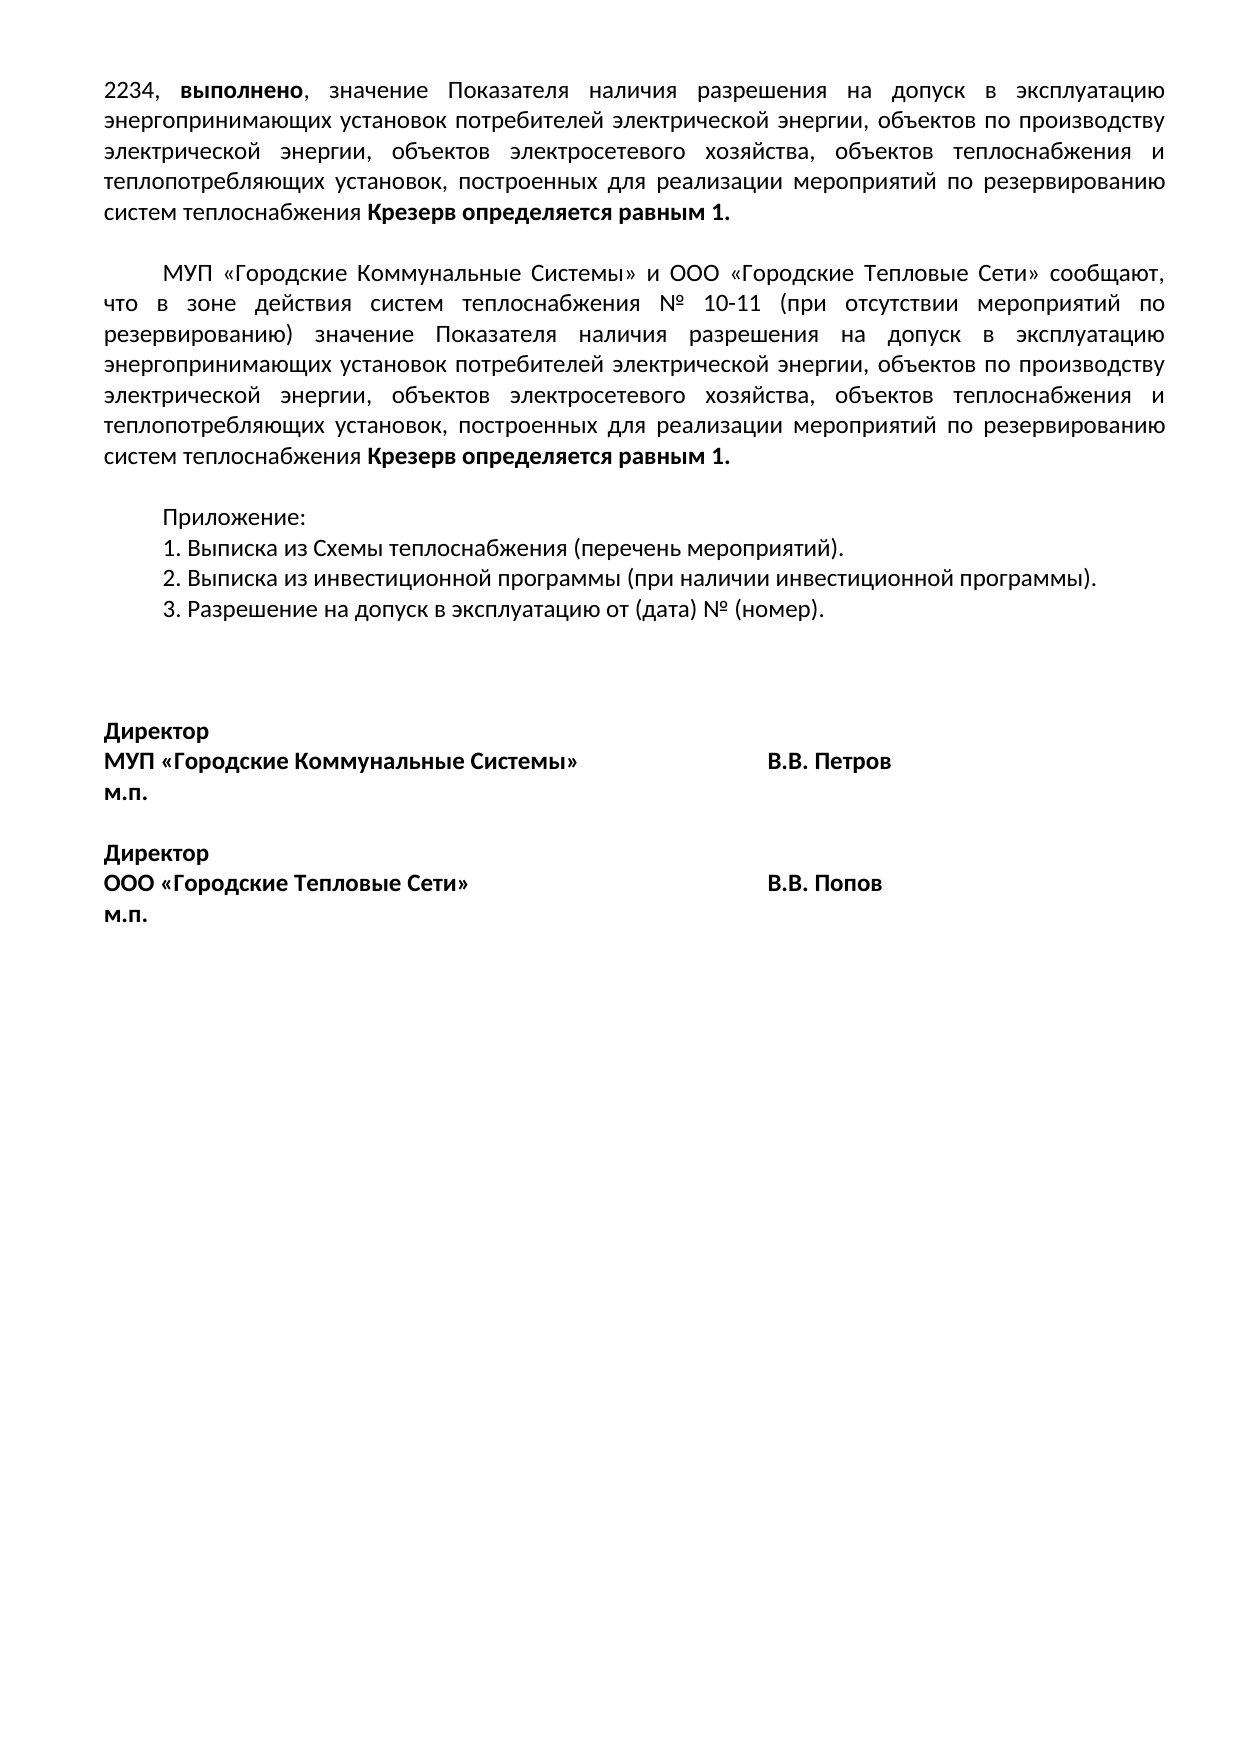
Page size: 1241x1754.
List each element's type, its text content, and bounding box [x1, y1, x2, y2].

text МУП «Городские Коммунальные Системы» и ООО «Городские Тепловые Сети» сообщают, что в зоне действия систем теплоснабжения № 10-11 (при отсутствии мероприятий по резервированию) значение Показателя наличия разрешения на допуск в эксплуатацию энергопринимающих установок потребителей электрической энергии, объектов по производству электрической энергии, объектов электросетевого хозяйства, объектов теплоснабжения и теплопотребляющих установок, построенных для реализации мероприятий по резервированию систем теплоснабжения Крезерв определяется равным 1. [103, 257, 1166, 471]
text 1. Выписка из Схемы теплоснабжения (перечень мероприятий). [103, 532, 1166, 562]
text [103, 74, 1166, 226]
text Директор [103, 715, 1166, 745]
text м.п. [103, 776, 1166, 806]
text ООО «Городские Тепловые Сети» В.В. Попов [103, 867, 1166, 898]
text 3. Разрешение на допуск в эксплуатацию от (дата) № (номер). [103, 593, 1166, 623]
text м.п. [103, 898, 1166, 928]
text 2. Выписка из инвестиционной программы (при наличии инвестиционной программы). [103, 562, 1166, 593]
text Директор [103, 837, 1166, 867]
text МУП «Городские Коммунальные Системы» В.В. Петров [103, 745, 1166, 776]
text Приложение: [103, 501, 1166, 532]
